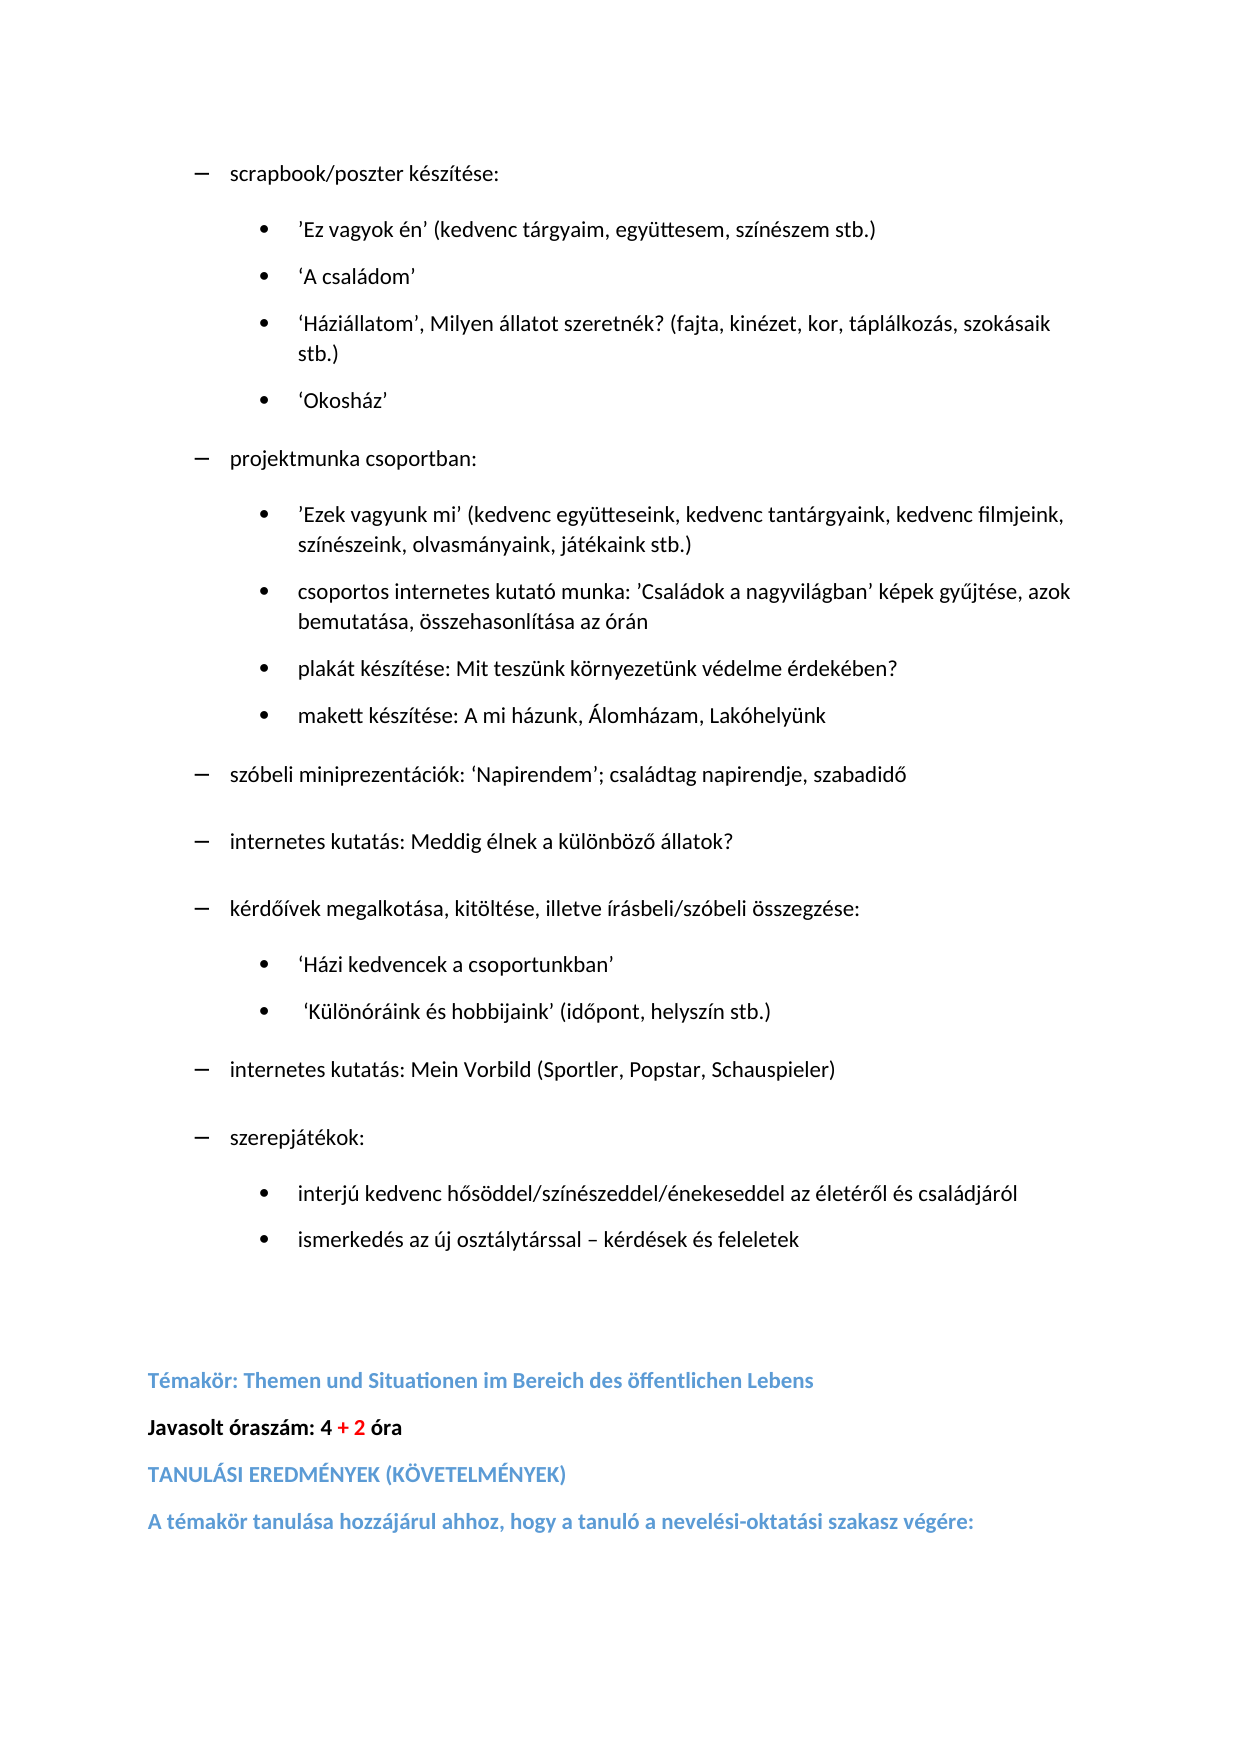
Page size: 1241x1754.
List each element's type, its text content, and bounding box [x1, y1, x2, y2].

list csoportos internetes kutató munka: ’Családok a nagyvilágban’ képek gyűjtése, azok bemutatása, összehasonlítása az órán [260, 577, 1093, 635]
text TANULÁSI EREDMÉNYEK (KÖVETELMÉNYEK) [148, 1460, 1093, 1488]
list internetes kutatás: Meddig élnek a különböző állatok? [192, 815, 1093, 862]
list ismerkedés az új osztálytárssal – kérdések és feleletek [260, 1226, 1093, 1254]
text Javasolt óraszám: 4 + 2 óra [148, 1413, 1093, 1441]
text A témakör tanulása hozzájárul ahhoz, hogy a tanuló a nevelési-oktatási szakasz végére: [148, 1507, 1093, 1535]
text Témakör: Themen und Situationen im Bereich des öffentlichen Lebens [148, 1366, 1093, 1394]
list szóbeli miniprezentációk: ‘Napirendem’; családtag napirendje, szabadidő [192, 748, 1093, 795]
list ‘Különóráink és hobbijaink’ (időpont, helyszín stb.) [260, 997, 1093, 1025]
list makett készítése: A mi házunk, Álomházam, Lakóhelyünk [260, 701, 1093, 729]
list ‘Háziállatom’, Milyen állatot szeretnék? (fajta, kinézet, kor, táplálkozás, szokásaik stb.) [260, 309, 1093, 367]
list ‘Házi kedvencek a csoportunkban’ [260, 950, 1093, 978]
list interjú kedvenc hősöddel/színészeddel/énekeseddel az életéről és családjáról [260, 1179, 1093, 1207]
list ‘A családom’ [260, 262, 1093, 290]
list ’Ez vagyok én’ (kedvenc tárgyaim, együttesem, színészem stb.) [260, 215, 1093, 243]
list kérdőívek megalkotása, kitöltése, illetve írásbeli/szóbeli összegzése: [192, 883, 1093, 930]
list plakát készítése: Mit teszünk környezetünk védelme érdekében? [260, 654, 1093, 682]
list scrapbook/poszter készítése: [192, 148, 1093, 194]
list internetes kutatás: Mein Vorbild (Sportler, Popstar, Schauspieler) [192, 1044, 1093, 1091]
list ’Ezek vagyunk mi’ (kedvenc együtteseink, kedvenc tantárgyaink, kedvenc filmjeink, színészeink, olvasmányaink, játékaink stb.) [260, 500, 1093, 558]
list szerepjátékok: [192, 1111, 1093, 1158]
list ‘Okosház’ [260, 386, 1093, 414]
list projektmunka csoportban: [192, 433, 1093, 480]
